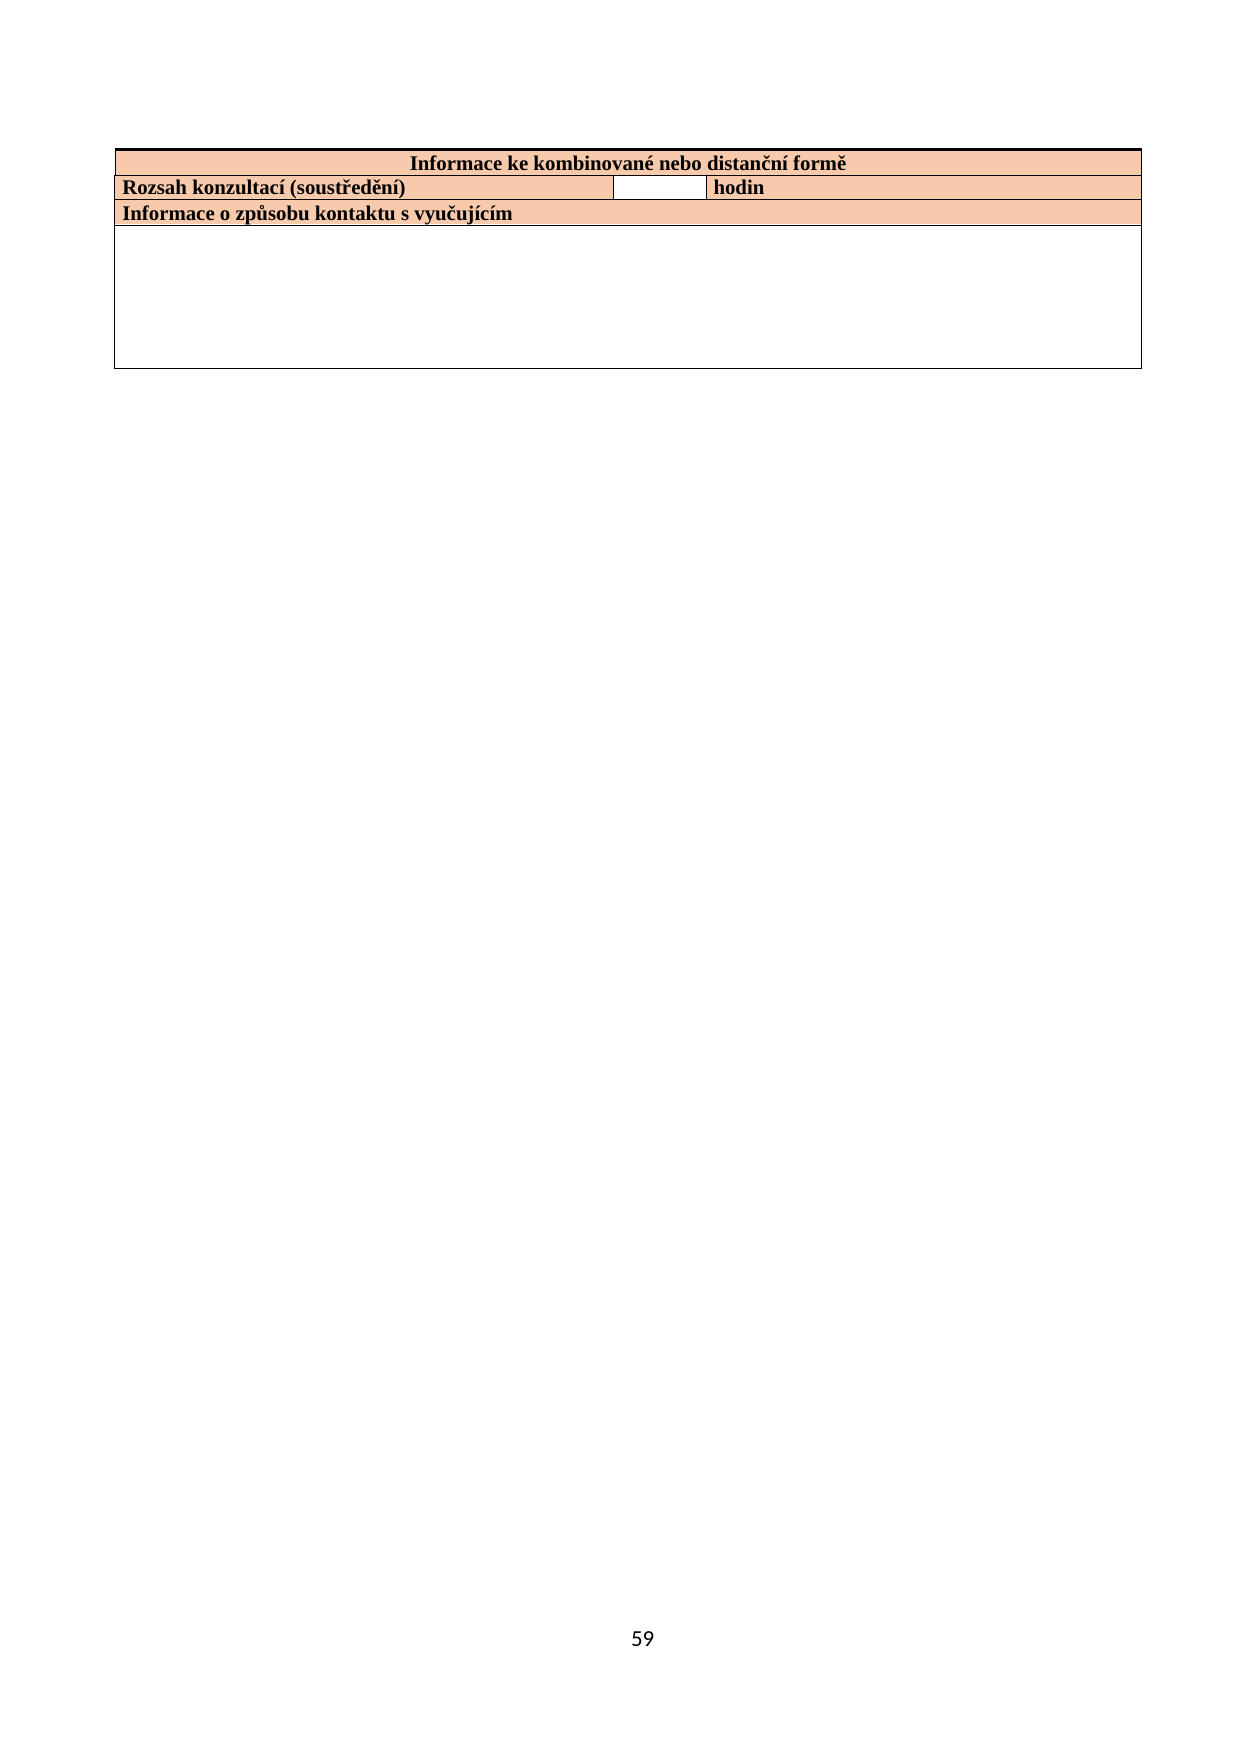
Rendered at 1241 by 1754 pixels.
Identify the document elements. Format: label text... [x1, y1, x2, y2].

table_cell Informace o způsobu kontaktu s vyučujícím [115, 200, 1141, 224]
table_cell Informace ke kombinované nebo distanční formě [116, 151, 1141, 175]
table_cell [115, 226, 1141, 367]
table_cell Rozsah konzultací (soustředění) [115, 176, 613, 199]
table_cell [614, 176, 706, 199]
table_cell hodin [707, 176, 1141, 199]
